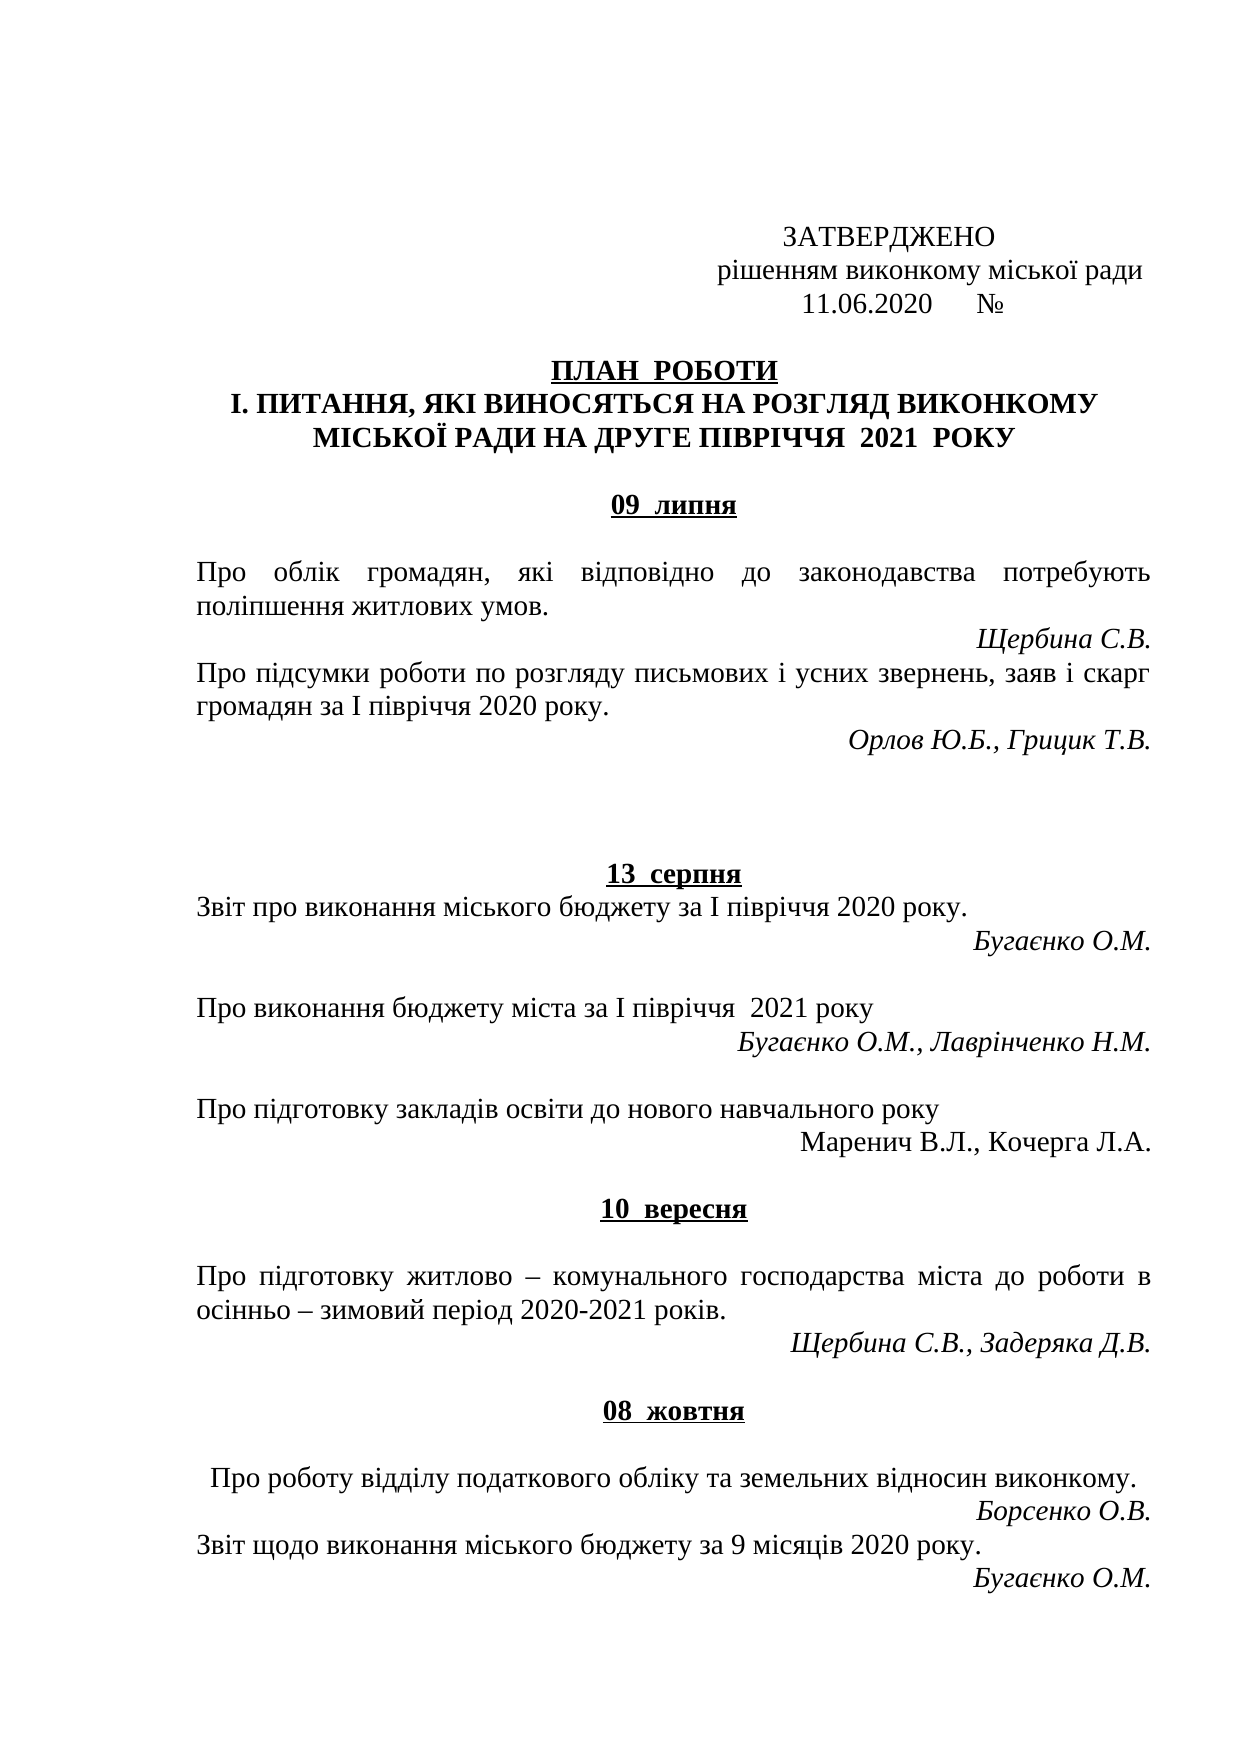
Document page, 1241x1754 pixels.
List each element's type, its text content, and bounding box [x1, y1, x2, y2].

text Про облік громадян, які відповідно до законодавства потребують поліпшення житлових умов. [196, 554, 1152, 621]
text 09 липня [196, 487, 1152, 521]
text ПИТАННЯ, ЯКІ ВИНОСЯТЬСЯ НА РОЗГЛЯД ВИКОНКОМУ [177, 386, 1152, 420]
text Орлов Ю.Б., Грицик Т.В. [196, 722, 1152, 755]
text Щербина С.В., Задеряка Д.В. [196, 1326, 1152, 1359]
text Бугаєнко О.М. [196, 1560, 1152, 1594]
text 11.06.2020 № [721, 286, 1152, 319]
text 10 вересня [196, 1191, 1152, 1225]
text 08 жовтня [196, 1393, 1152, 1426]
text Маренич В.Л., Кочерга Л.А. [196, 1124, 1152, 1158]
text Бугаєнко О.М., Лаврінченко Н.М. [177, 1024, 1152, 1057]
text ПЛАН РОБОТИ [177, 353, 1152, 386]
text Про підготовку житлово – комунального господарства міста до роботи в осінньо – зимовий період 2020-2021 років. [196, 1258, 1152, 1326]
text Бугаєнко О.М. [196, 923, 1152, 957]
text МІСЬКОЇ РАДИ НА ДРУГЕ ПІВРІЧЧЯ 2021 РОКУ [177, 420, 1152, 453]
text 13 серпня [196, 856, 1152, 889]
text Звіт про виконання міського бюджету за І півріччя 2020 року. [196, 889, 1152, 923]
text Про роботу відділу податкового обліку та земельних відносин виконкому. [196, 1460, 1152, 1493]
text Щербина С.В. [196, 621, 1152, 655]
text ЗАТВЕРДЖЕНО [177, 219, 1152, 252]
text Про виконання бюджету міста за І півріччя 2021 року [196, 990, 1152, 1024]
text Борсенко О.В. [196, 1493, 1152, 1527]
text Про підсумки роботи по розгляду письмових і усних звернень, заяв і скарг громадян за І півріччя 2020 року. [196, 655, 1152, 722]
text рішенням виконкому міської ради [177, 252, 1152, 286]
text Звіт щодо виконання міського бюджету за 9 місяців 2020 року. [196, 1527, 1152, 1560]
text Про підготовку закладів освіти до нового навчального року [196, 1091, 1152, 1124]
